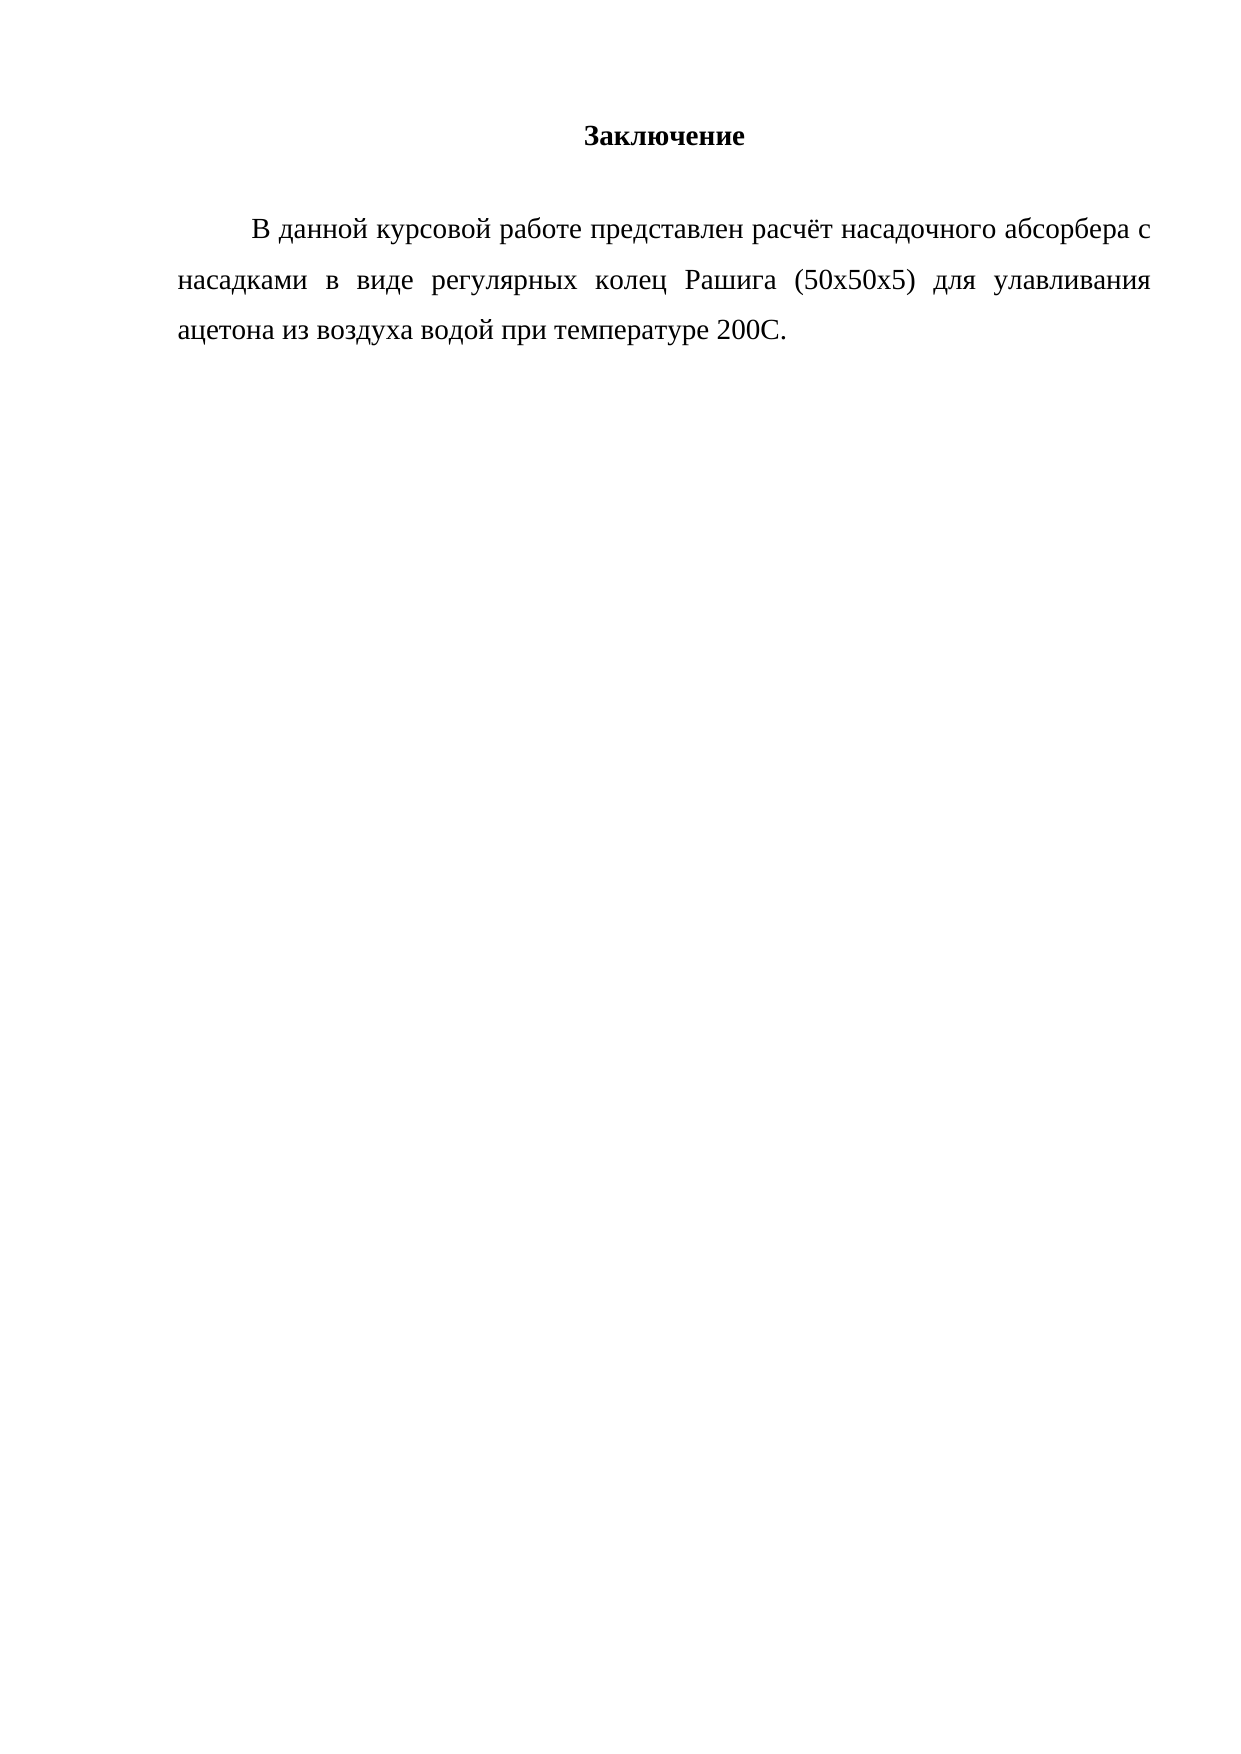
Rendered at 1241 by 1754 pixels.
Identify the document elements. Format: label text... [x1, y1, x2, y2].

text В данной курсовой работе представлен расчёт насадочного абсорбера с насадками в виде регулярных колец Рашига (50х50х5) для улавливания ацетона из воздуха водой при температуре 200С. [177, 212, 1152, 346]
text Заключение [177, 118, 1152, 152]
